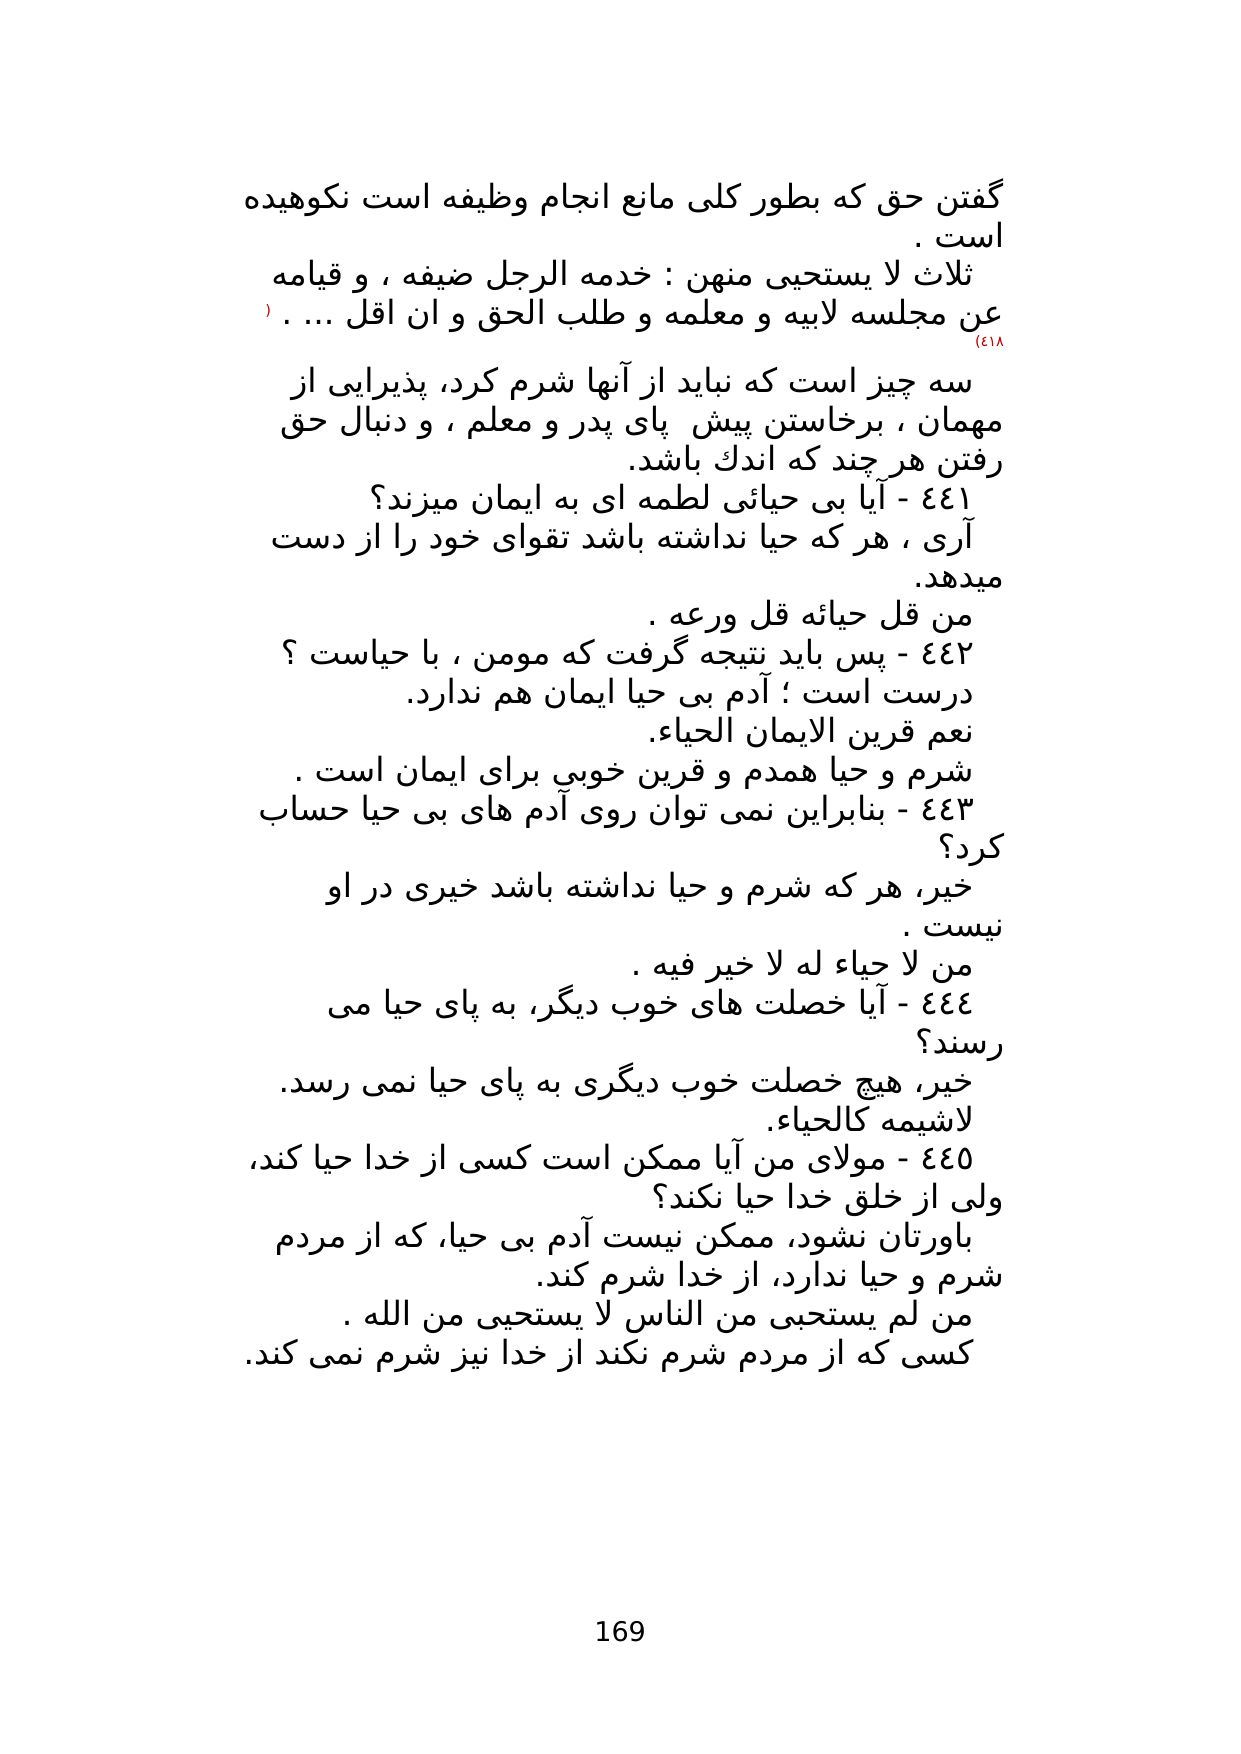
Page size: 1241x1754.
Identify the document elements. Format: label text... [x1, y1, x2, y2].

text كسى كه از مردم شرم نكند از خدا نيز شرم نمى كند. [236, 1333, 1004, 1372]
text من قل حيائه قل ورعه . [236, 595, 1004, 634]
text خير، هر كه شرم و حيا نداشته باشد خيرى در او نيست . [236, 867, 1004, 944]
text نعم قرين الايمان الحياء. [236, 711, 1004, 750]
text من لا حياء له لا خير فيه . [236, 944, 1004, 983]
text شرم و حيا همدم و قرين خوبى براى ايمان است . [236, 750, 1004, 789]
text خير، هيچ خصلت خوب ديگرى به پاى حيا نمى رسد. [236, 1061, 1004, 1100]
text من لم يستحبى من الناس لا يستحيى من الله . [236, 1294, 1004, 1333]
text باورتان نشود، ممكن نيست آدم بى حيا، كه از مردم شرم و حيا ندارد، از خدا شرم كند. [236, 1217, 1004, 1294]
text لاشيمه كالحياء. [236, 1100, 1004, 1139]
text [236, 177, 1004, 255]
text ثلاث لا يستحيى منهن : خدمه الرجل ضيفه ، و قيامه عن مجلسه لابيه و معلمه و طلب الحق و ان اقل ... . (٤١٨) [236, 255, 1004, 362]
text ٤٤٥ - مولاى من آيا ممكن است كسى از خدا حيا كند، ولى از خلق خدا حيا نكند؟ [236, 1139, 1004, 1217]
text ٤٤٤ - آيا خصلت هاى خوب ديگر، به پاى حيا مى رسند؟ [236, 983, 1004, 1061]
text ٤٤٣ - بنابراين نمى توان روى آدم هاى بى حيا حساب كرد؟ [236, 789, 1004, 867]
text ٤٤١ - آيا بى حيائى لطمه اى به ايمان ميزند؟ [236, 478, 1004, 517]
text آرى ، هر كه حيا نداشته باشد تقواى خود را از دست ميدهد. [236, 517, 1004, 595]
text ٤٤٢ - پس بايد نتيجه گرفت كه مومن ، با حياست ؟ [236, 634, 1004, 673]
text درست است ؛ آدم بى حيا ايمان هم ندارد. [236, 673, 1004, 711]
text سه چيز است كه نبايد از آنها شرم كرد، پذيرايى از مهمان ، برخاستن پيش ‍ پاى پدر و معلم ، و دنبال حق رفتن هر چند كه اندك باشد. [236, 362, 1004, 478]
